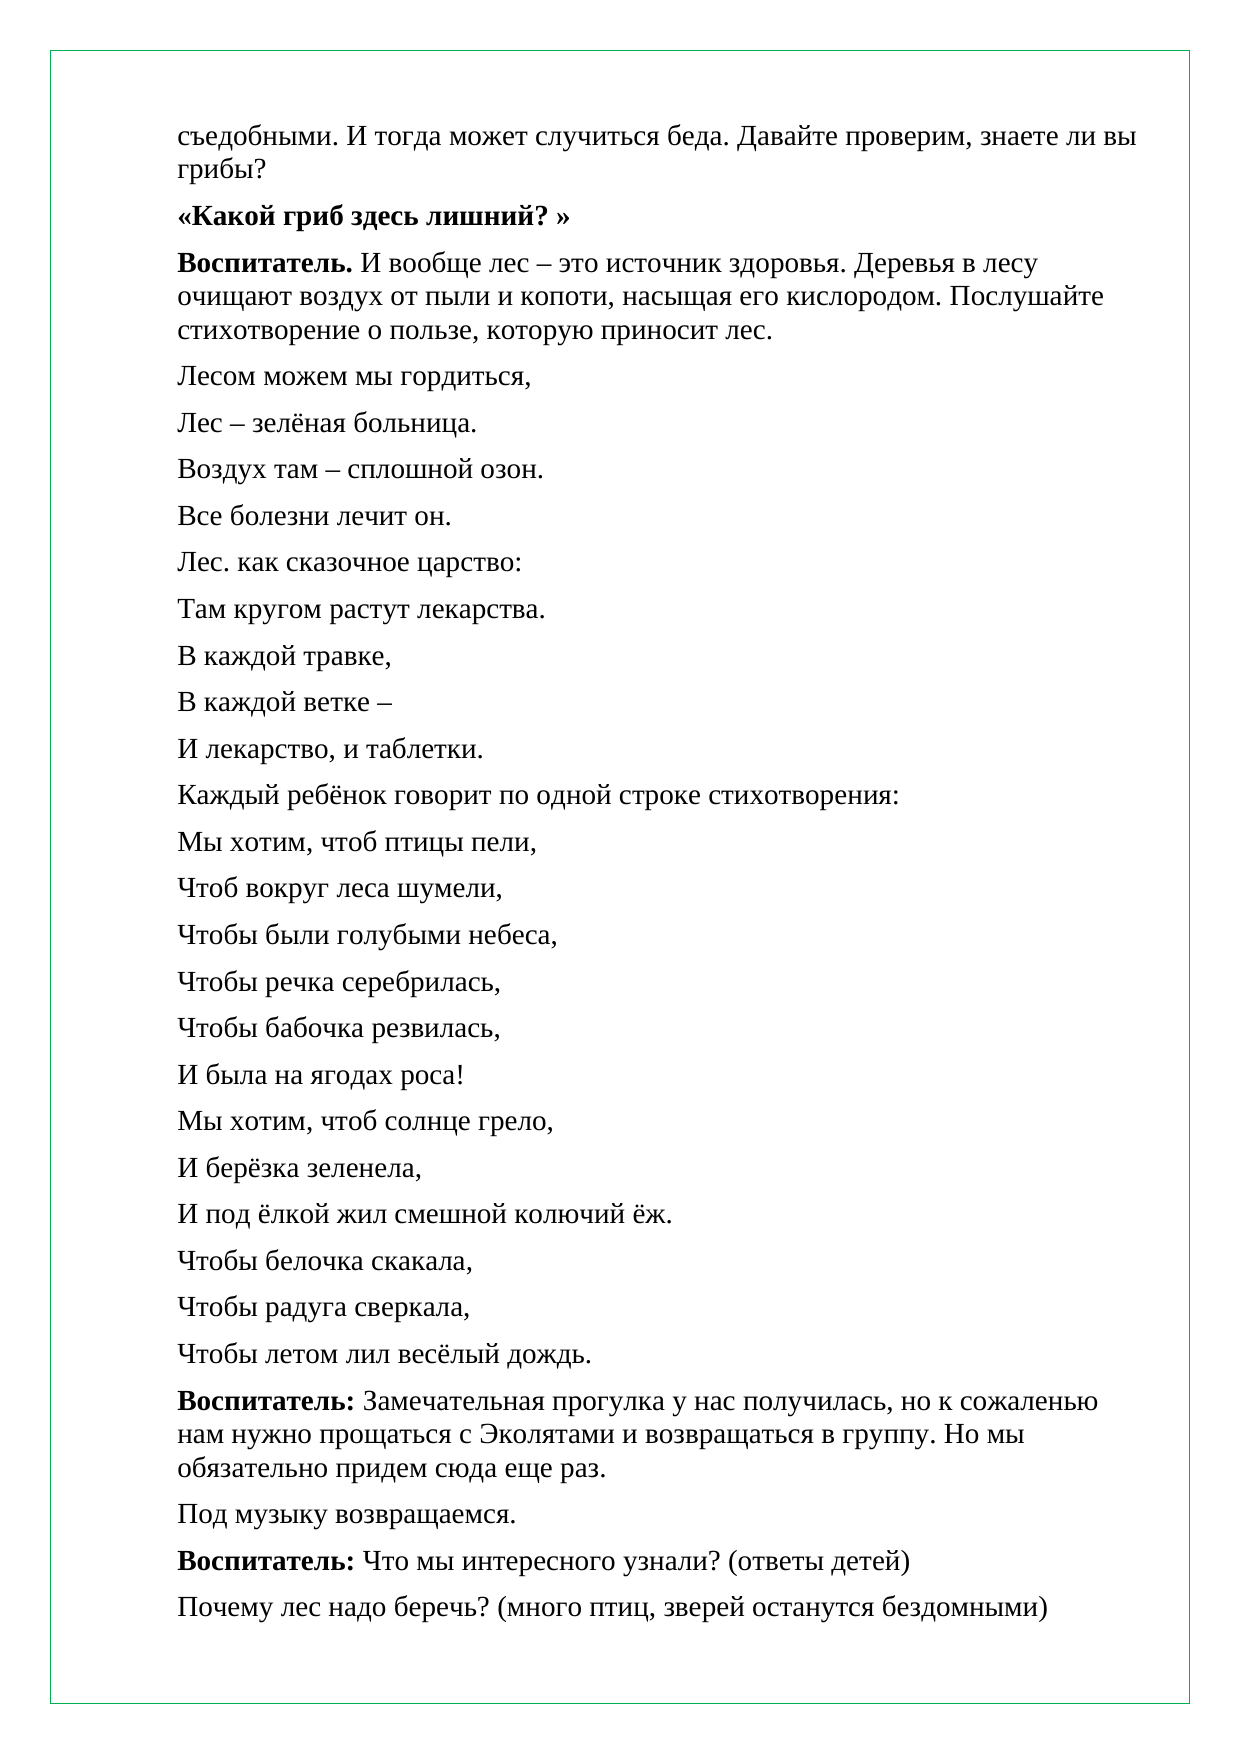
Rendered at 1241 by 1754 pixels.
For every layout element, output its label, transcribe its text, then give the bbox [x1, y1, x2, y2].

text Лесом можем мы гордиться, [177, 358, 1152, 392]
text И была на ягодах роса! [177, 1057, 1152, 1090]
text Воспитатель: Замечательная прогулка у нас получилась, но к сожаленью нам нужно прощаться с Эколятами и возвращаться в группу. Но мы обязательно придем сюда еще раз. [177, 1383, 1152, 1483]
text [177, 118, 1152, 185]
text В каждой травке, [177, 638, 1152, 671]
text Мы хотим, чтоб солнце грело, [177, 1103, 1152, 1137]
text Чтобы бабочка резвилась, [177, 1010, 1152, 1044]
text И берёзка зеленела, [177, 1150, 1152, 1183]
text Все болезни лечит он. [177, 498, 1152, 532]
text В каждой ветке – [177, 684, 1152, 718]
text Лес – зелёная больница. [177, 405, 1152, 438]
text Чтобы летом лил весёлый дождь. [177, 1336, 1152, 1370]
text Там кругом растут лекарства. [177, 591, 1152, 625]
text «Какой гриб здесь лишний? » [177, 198, 1152, 232]
text И лекарство, и таблетки. [177, 731, 1152, 764]
text Почему лес надо беречь? (много птиц, зверей останутся бездомными) [177, 1589, 1152, 1623]
text Чтоб вокруг леса шумели, [177, 871, 1152, 904]
text Под музыку возвращаемся. [177, 1496, 1152, 1530]
text Чтобы были голубыми небеса, [177, 917, 1152, 951]
text Чтобы речка серебрилась, [177, 964, 1152, 997]
text Каждый ребёнок говорит по одной строке стихотворения: [177, 777, 1152, 811]
text Чтобы радуга сверкала, [177, 1289, 1152, 1323]
text Лес. как сказочное царство: [177, 544, 1152, 578]
text И под ёлкой жил смешной колючий ёж. [177, 1196, 1152, 1230]
text Мы хотим, чтоб птицы пели, [177, 824, 1152, 857]
text Чтобы белочка скакала, [177, 1243, 1152, 1277]
text Воспитатель. И вообще лес – это источник здоровья. Деревья в лесу очищают воздух от пыли и копоти, насыщая его кислородом. Послушайте стихотворение о пользе, которую приносит лес. [177, 245, 1152, 345]
text Воздух там – сплошной озон. [177, 451, 1152, 485]
text Воспитатель: Что мы интересного узнали? (ответы детей) [177, 1543, 1152, 1576]
